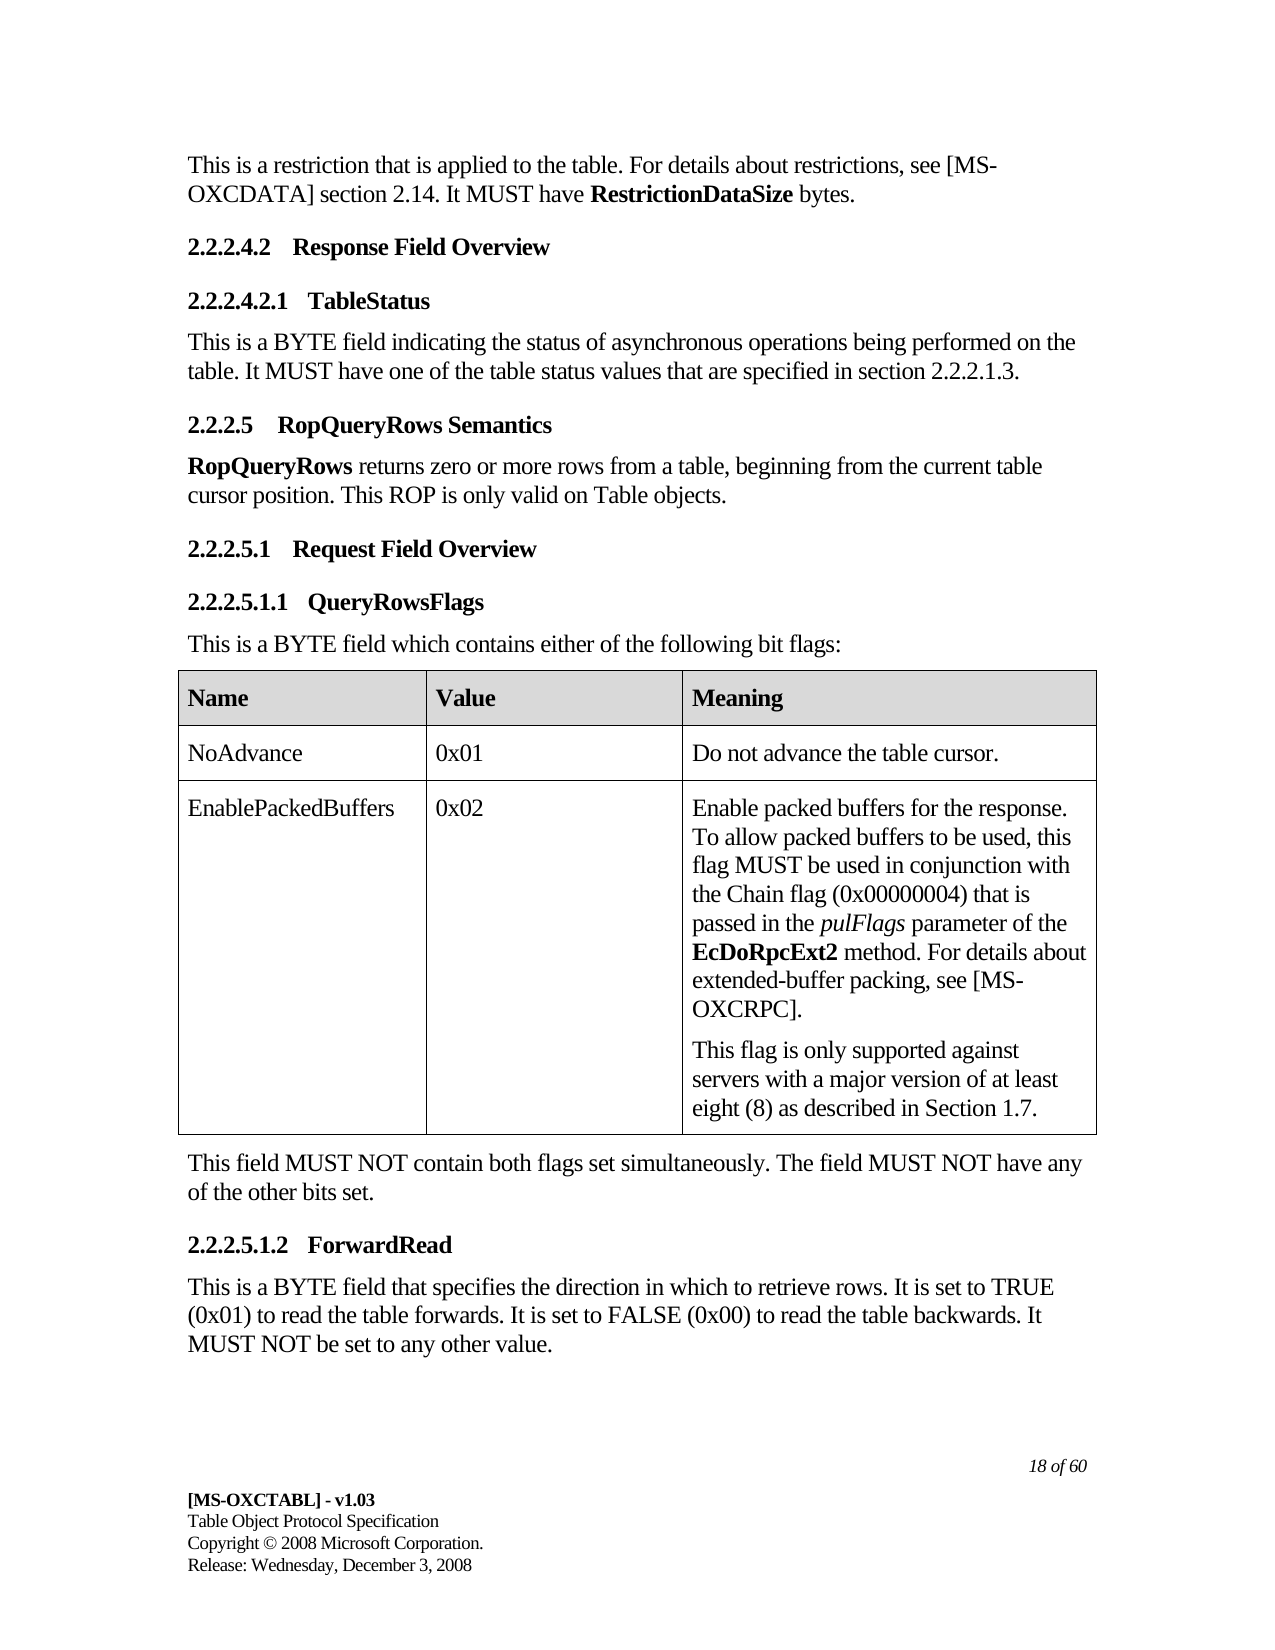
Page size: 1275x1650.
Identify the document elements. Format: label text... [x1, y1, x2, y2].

text This is a restriction that is applied to the table. For details about restrictions, see [MS-OXCDATA] section 2.14. It MUST have RestrictionDataSize bytes. [187, 150, 1087, 207]
subtitle Request Field Overview [187, 534, 1087, 562]
table_header Name [179, 671, 426, 725]
table_header Value [427, 671, 682, 725]
subtitle RopQueryRows Semantics [187, 410, 1087, 439]
subtitle QueryRowsFlags [187, 587, 1087, 616]
text This is a BYTE field which contains either of the following bit flags: [187, 629, 1087, 657]
table_cell 0x01 [427, 726, 682, 779]
subtitle TableStatus [187, 286, 1087, 315]
table_cell Do not advance the table cursor. [683, 726, 1096, 779]
table_cell NoAdvance [179, 726, 426, 779]
text This is a BYTE field indicating the status of asynchronous operations being performed on the table. It MUST have one of the table status values that are specified in section 2.2.2.1.3. [187, 327, 1087, 385]
table_cell 0x02 [427, 781, 682, 1134]
table_cell Enable packed buffers for the response. To allow packed buffers to be used, this flag MUST be used in conjunction with the Chain flag (0x00000004) that is passed in the pulFlags parameter of the EcDoRpcExt2 method. For details about extended-buffer packing, see [MS-OXCRPC]. This flag is only supported against servers with a major version of at least eight (8) as described in Section 1.7. [683, 781, 1096, 1134]
text RopQueryRows returns zero or more rows from a table, beginning from the current table cursor position. This ROP is only valid on Table objects. [187, 451, 1087, 509]
subtitle Response Field Overview [187, 232, 1087, 261]
text This is a BYTE field that specifies the direction in which to retrieve rows. It is set to TRUE (0x01) to read the table forwards. It is set to FALSE (0x00) to read the table backwards. It MUST NOT be set to any other value. [187, 1272, 1087, 1358]
text This field MUST NOT contain both flags set simultaneously. The field MUST NOT have any of the other bits set. [187, 1148, 1087, 1205]
subtitle ForwardRead [187, 1230, 1087, 1259]
table_cell EnablePackedBuffers [179, 781, 426, 1134]
table_header Meaning [683, 671, 1096, 725]
